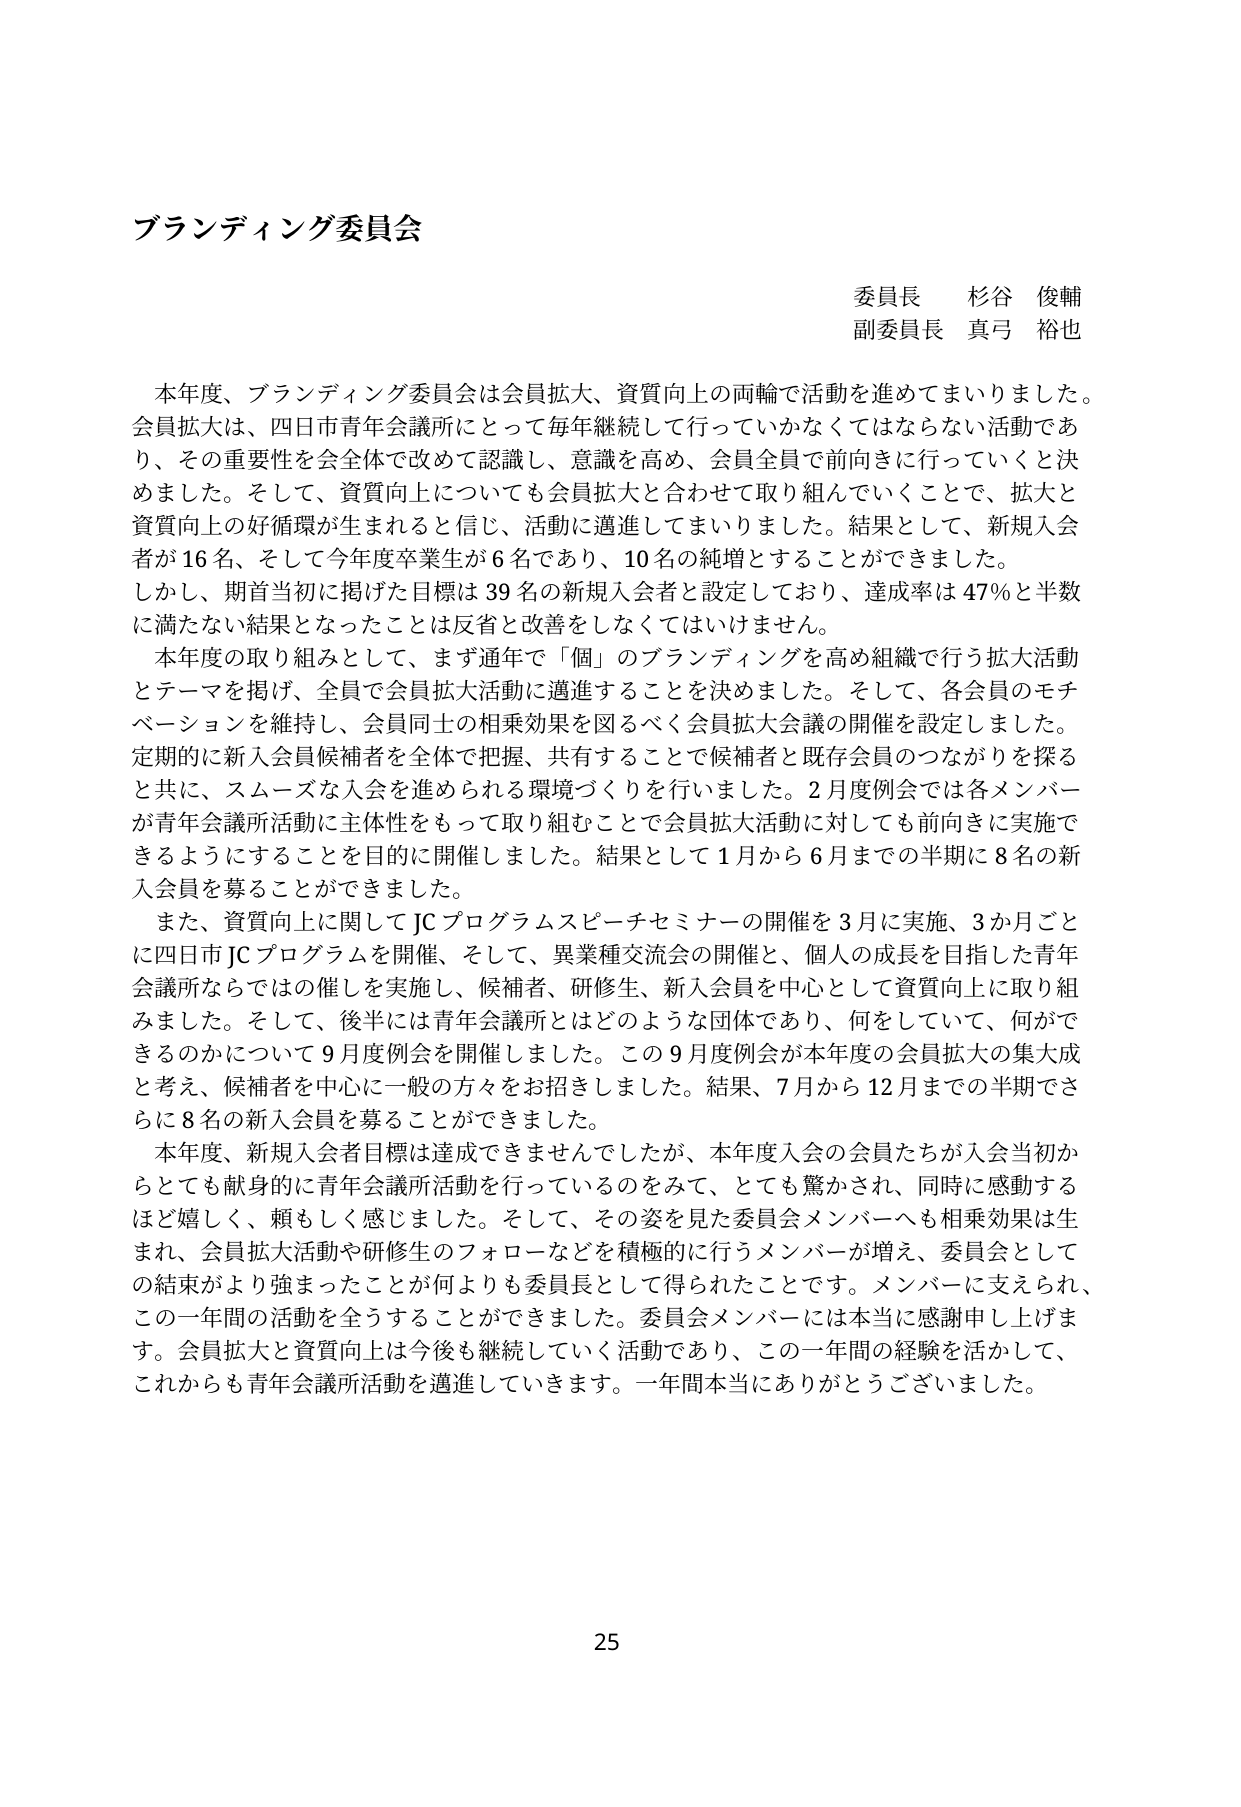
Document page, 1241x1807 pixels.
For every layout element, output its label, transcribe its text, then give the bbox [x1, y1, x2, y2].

text また、資質向上に関してJCプログラムスピーチセミナーの開催を3月に実施、3か月ごとに四日市JCプログラムを開催、そして、異業種交流会の開催と、個人の成長を目指した青年会議所ならではの催しを実施し、候補者、研修生、新入会員を中心として資質向上に取り組みました。そして、後半には青年会議所とはどのような団体であり、何をしていて、何ができるのかについて9月度例会を開催しました。この9月度例会が本年度の会員拡大の集大成と考え、候補者を中心に一般の方々をお招きしました。結果、7月から12月までの半期でさらに8名の新入会員を募ることができました。 [131, 904, 1082, 1135]
text 本年度、新規入会者目標は達成できませんでしたが、本年度入会の会員たちが入会当初からとても献身的に青年会議所活動を行っているのをみて、とても驚かされ、同時に感動するほど嬉しく、頼もしく感じました。そして、その姿を見た委員会メンバーへも相乗効果は生まれ、会員拡大活動や研修生のフォローなどを積極的に行うメンバーが増え、委員会としての結束がより強まったことが何よりも委員長として得られたことです。メンバーに支えられ、この一年間の活動を全うすることができました。委員会メンバーには本当に感謝申し上げます。会員拡大と資質向上は今後も継続していく活動であり、この一年間の経験を活かして、これからも青年会議所活動を邁進していきます。一年間本当にありがとうございました。 [131, 1135, 1082, 1399]
text 本年度、ブランディング委員会は会員拡大、資質向上の両輪で活動を進めてまいりました。会員拡大は、四日市青年会議所にとって毎年継続して行っていかなくてはならない活動であり、その重要性を会全体で改めて認識し、意識を高め、会員全員で前向きに行っていくと決めました。そして、資質向上についても会員拡大と合わせて取り組んでいくことで、拡大と資質向上の好循環が生まれると信じ、活動に邁進してまいりました。結果として、新規入会者が16名、そして今年度卒業生が6名であり、10名の純増とすることができました。 [131, 376, 1082, 574]
text しかし、期首当初に掲げた目標は39名の新規入会者と設定しており、達成率は47％と半数に満たない結果となったことは反省と改善をしなくてはいけません。 [131, 574, 1082, 640]
text 副委員長 真弓 裕也 [131, 312, 1082, 345]
text 本年度の取り組みとして、まず通年で「個」のブランディングを高め組織で行う拡大活動とテーマを掲げ、全員で会員拡大活動に邁進することを決めました。そして、各会員のモチベーションを維持し、会員同士の相乗効果を図るべく会員拡大会議の開催を設定しました。定期的に新入会員候補者を全体で把握、共有することで候補者と既存会員のつながりを探ると共に、スムーズな入会を進められる環境づくりを行いました。2月度例会では各メンバーが青年会議所活動に主体性をもって取り組むことで会員拡大活動に対しても前向きに実施できるようにすることを目的に開催しました。結果として1月から6月までの半期に8名の新入会員を募ることができました。 [131, 640, 1082, 904]
text ブランディング委員会 [131, 206, 1082, 248]
text 委員長 杉谷 俊輔 [131, 279, 1082, 312]
